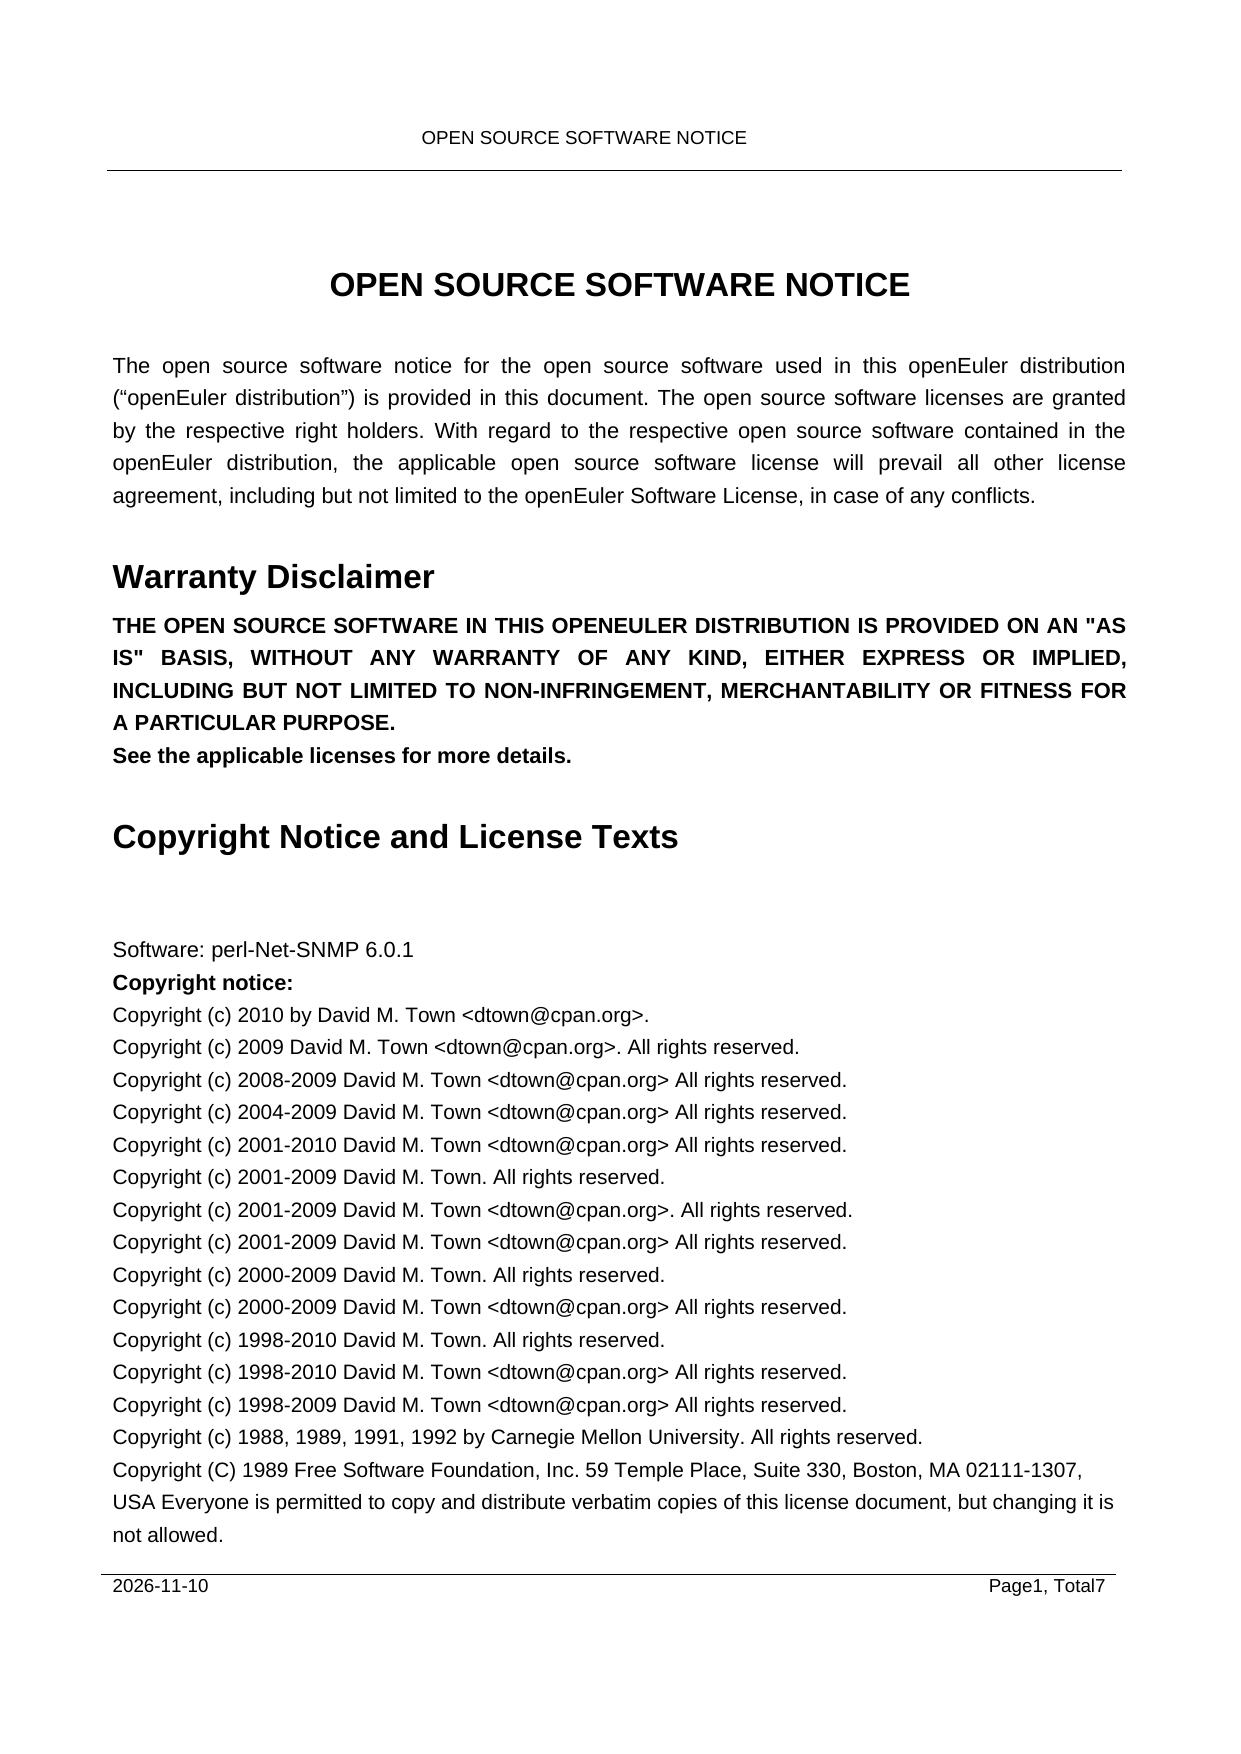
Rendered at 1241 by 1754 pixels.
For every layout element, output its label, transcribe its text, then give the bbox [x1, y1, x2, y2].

text Copyright (c) 2000-2009 David M. Town <dtown@cpan.org> All rights reserved. [112, 1291, 1128, 1323]
text Copyright (c) 2004-2009 David M. Town <dtown@cpan.org> All rights reserved. [112, 1096, 1128, 1128]
text The open source software notice for the open source software used in this openEuler distribution (“openEuler distribution”) is provided in this document. The open source software licenses are granted by the respective right holders. With regard to the respective open source software contained in the openEuler distribution, the applicable open source software license will prevail all other license agreement, including but not limited to the openEuler Software License, in case of any conflicts. [112, 349, 1128, 511]
text Copyright Notice and License Texts [112, 804, 1128, 869]
text Copyright (c) 2001-2009 David M. Town. All rights reserved. [112, 1161, 1128, 1193]
text Copyright (c) 2001-2010 David M. Town <dtown@cpan.org> All rights reserved. [112, 1128, 1128, 1161]
text Warranty Disclaimer [112, 544, 1128, 609]
text Copyright (c) 1988, 1989, 1991, 1992 by Carnegie Mellon University. All rights reserved. [112, 1421, 1128, 1453]
text Copyright (c) 1998-2010 David M. Town <dtown@cpan.org> All rights reserved. [112, 1356, 1128, 1388]
text Copyright (c) 2001-2009 David M. Town <dtown@cpan.org>. All rights reserved. [112, 1193, 1128, 1226]
text Copyright (c) 2001-2009 David M. Town <dtown@cpan.org> All rights reserved. [112, 1226, 1128, 1258]
text Copyright (c) 2010 by David M. Town <dtown@cpan.org>. [112, 998, 1128, 1031]
text Copyright notice: [112, 966, 1128, 998]
text Copyright (C) 1989 Free Software Foundation, Inc. 59 Temple Place, Suite 330, Boston, MA 02111-1307, USA Everyone is permitted to copy and distribute verbatim copies of this license document, but changing it is not allowed. [112, 1453, 1128, 1551]
text OPEN SOURCE SOFTWARE NOTICE [112, 251, 1128, 316]
text Software: perl-Net-SNMP 6.0.1 [112, 933, 1128, 966]
text Copyright (c) 2008-2009 David M. Town <dtown@cpan.org> All rights reserved. [112, 1063, 1128, 1096]
text Copyright (c) 2009 David M. Town <dtown@cpan.org>. All rights reserved. [112, 1031, 1128, 1063]
text THE OPEN SOURCE SOFTWARE IN THIS OPENEULER DISTRIBUTION IS PROVIDED ON AN "AS IS" BASIS, WITHOUT ANY WARRANTY OF ANY KIND, EITHER EXPRESS OR IMPLIED, INCLUDING BUT NOT LIMITED TO NON-INFRINGEMENT, MERCHANTABILITY OR FITNESS FOR A PARTICULAR PURPOSE. See the applicable licenses for more details. [112, 609, 1128, 771]
text Copyright (c) 1998-2009 David M. Town <dtown@cpan.org> All rights reserved. [112, 1388, 1128, 1421]
text Copyright (c) 1998-2010 David M. Town. All rights reserved. [112, 1323, 1128, 1356]
text Copyright (c) 2000-2009 David M. Town. All rights reserved. [112, 1258, 1128, 1291]
